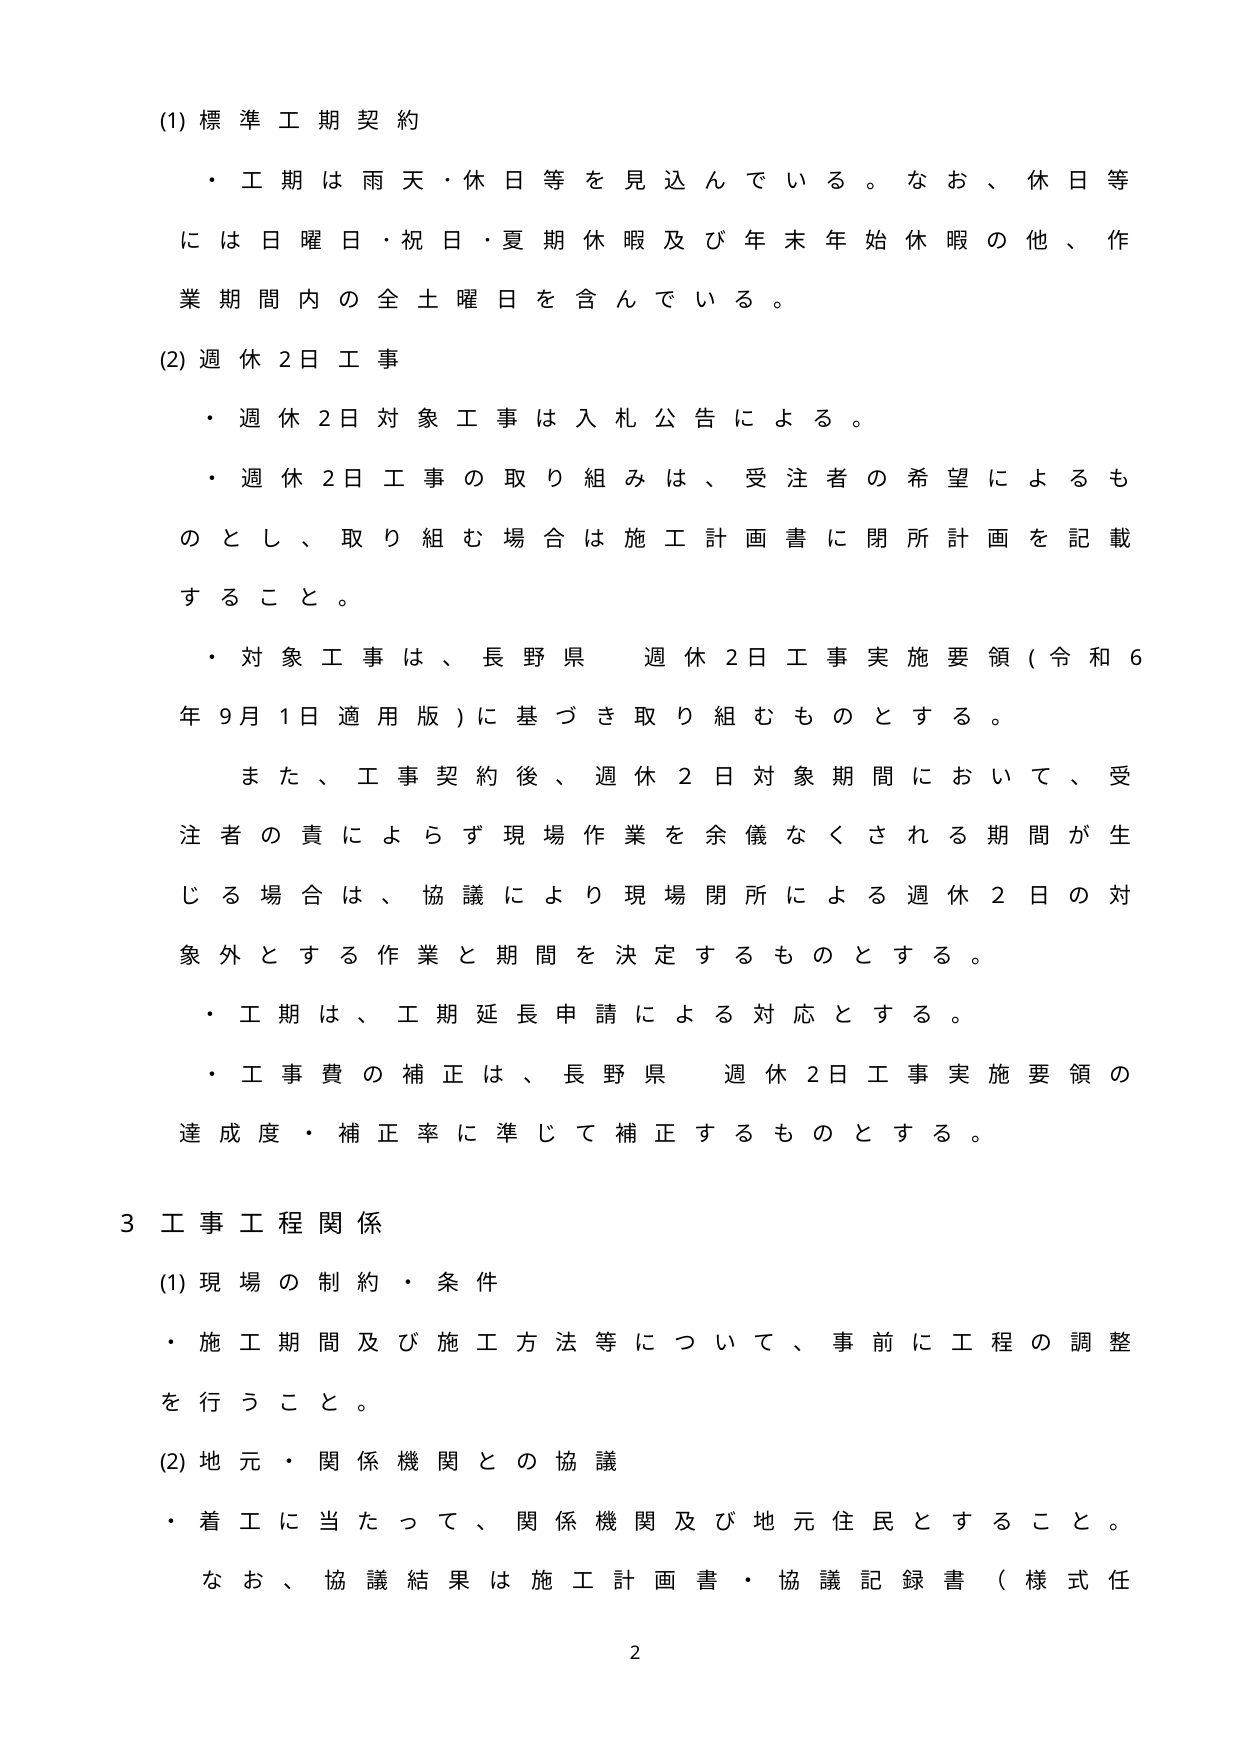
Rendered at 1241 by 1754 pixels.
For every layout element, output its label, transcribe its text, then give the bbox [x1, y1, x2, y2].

text ・施工期間及び施工方法等について、事前に工程の調整を行うこと。 [156, 1311, 1149, 1430]
text ・週休2日工事の取り組みは、受注者の希望によるものとし、取り組む場合は施工計画書に閉所計画を記載すること。 [120, 447, 1149, 626]
text ・対象工事は、長野県 週休2日工事実施要領(令和6年9月1日適用版)に基づき取り組むものとする。 [120, 626, 1149, 745]
text (1) 現場の制約・条件 [144, 1251, 1149, 1311]
text (2) 地元・関係機関との協議 [144, 1430, 1149, 1490]
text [156, 1549, 1149, 1609]
text (2)週休2日工事 [120, 328, 1149, 387]
text ・工事費の補正は、長野県 週休2日工事実施要領の達成度・補正率に準じて補正するものとする。 [120, 1043, 1149, 1162]
text 3 工事工程関係 [120, 1192, 1149, 1251]
text ・着工に当たって、関係機関及び地元住民とすること。 [156, 1490, 1149, 1549]
text ・工期は、工期延長申請による対応とする。 [120, 983, 1149, 1043]
text また、工事契約後、週休２日対象期間において、受注者の責によらず現場作業を余儀なくされる期間が生じる場合は、協議により現場閉所による週休２日の対象外とする作業と期間を決定するものとする。 [120, 745, 1149, 983]
text (1) 標準工期契約 [144, 89, 1149, 149]
text ・工期は雨天･休日等を見込んでいる。なお、休日等には日曜日･祝日･夏期休暇及び年末年始休暇の他、作業期間内の全土曜日を含んでいる。 [120, 149, 1149, 328]
text ・週休2日対象工事は入札公告による。 [120, 387, 1149, 447]
